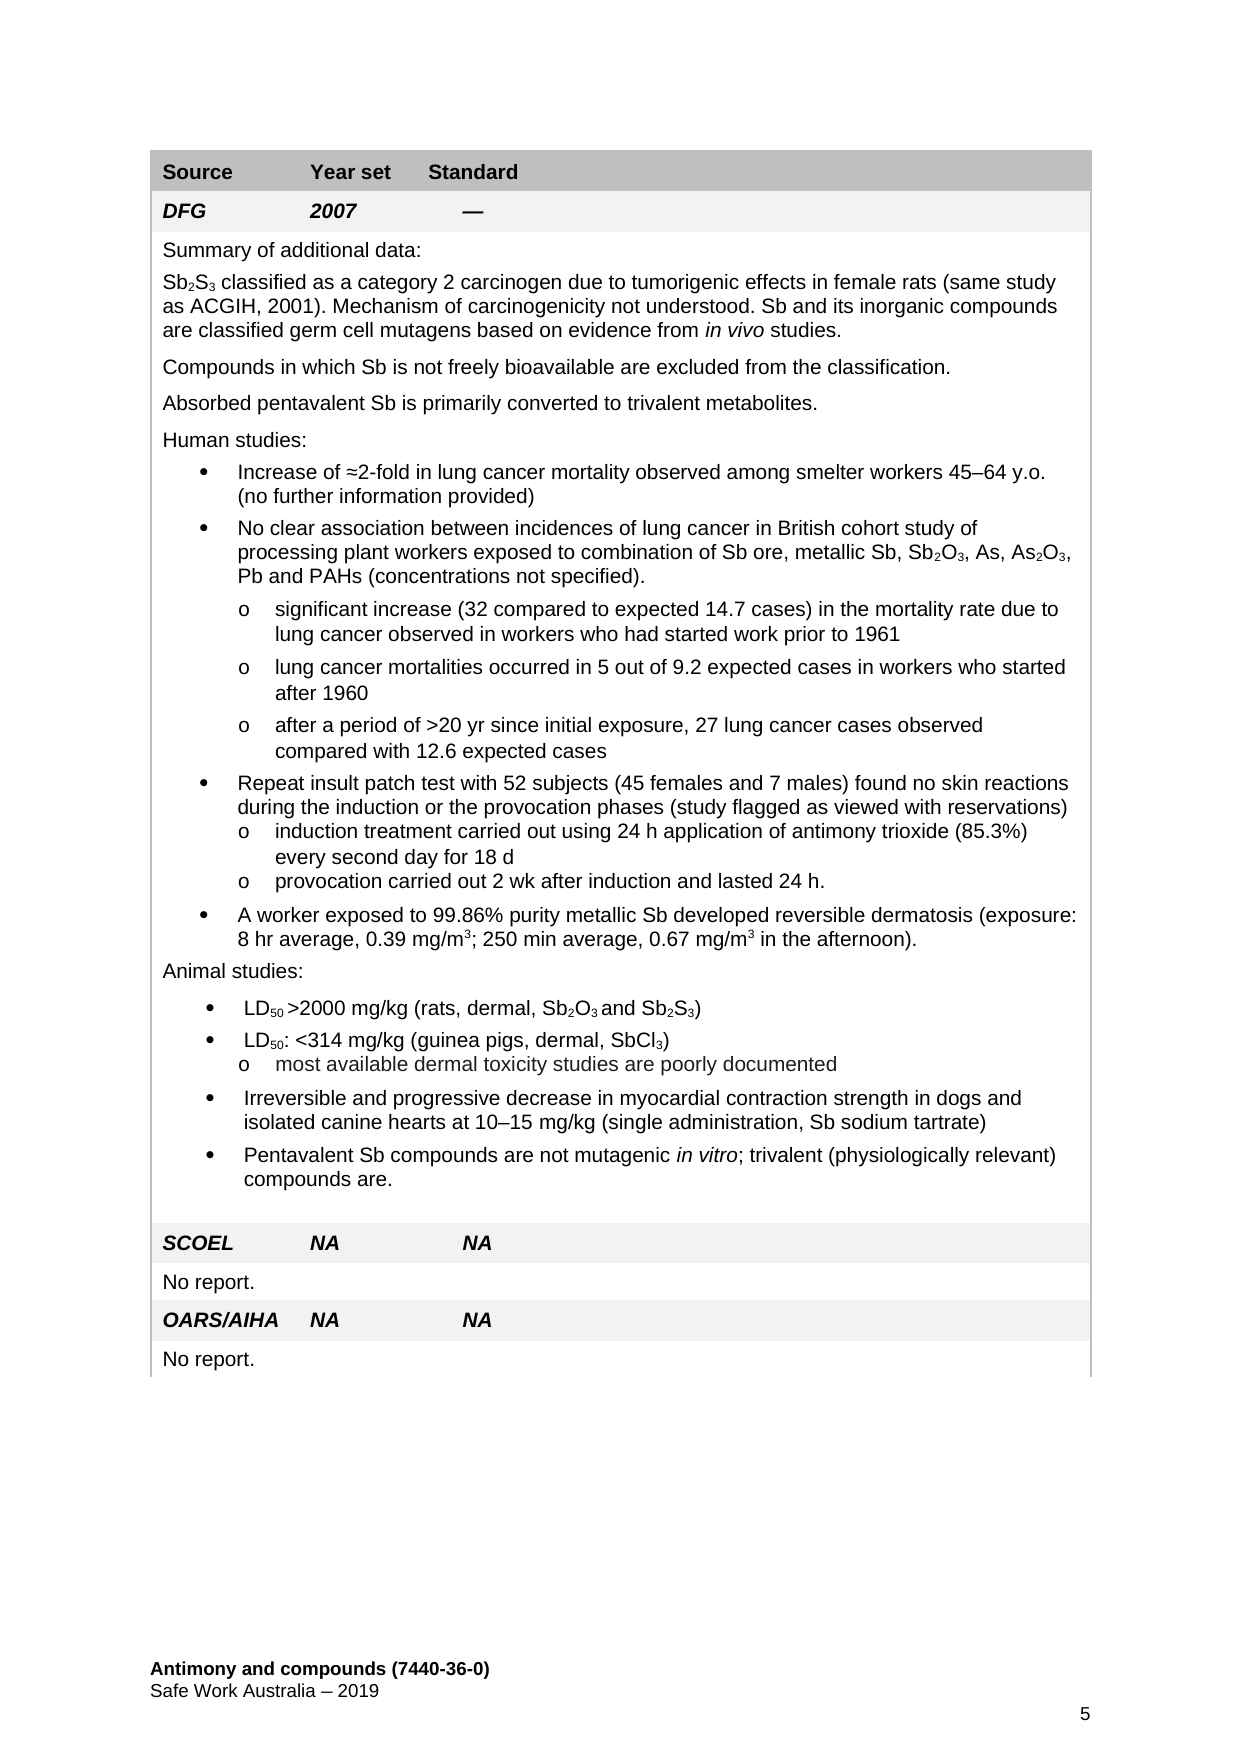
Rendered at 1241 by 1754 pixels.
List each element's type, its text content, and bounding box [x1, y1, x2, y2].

table_cell No report. [152, 1341, 1090, 1377]
table_cell Summary of additional data: Sb2S3 classified as a category 2 carcinogen due to tumorigenic effects in female rats (same study as ACGIH, 2001). Mechanism of carcinogenicity not understood. Sb and its inorganic compounds are classified germ cell mutagens based on evidence from in vivo studies. Compounds in which Sb is not freely bioavailable are excluded from the classification. Absorbed pentavalent Sb is primarily converted to trivalent metabolites. Human studies: Increase of ≈2-fold in lung cancer mortality observed among smelter workers 45–64 y.o. (no further information provided) No clear association between incidences of lung cancer in British cohort study of processing plant workers exposed to combination of Sb ore, metallic Sb, Sb2O3, As, As2O3, Pb and PAHs (concentrations not specified). significant increase (32 compared to expected 14.7 cases) in the mortality rate due to lung cancer observed in workers who had started work prior to 1961 lung cancer mortalities occurred in 5 out of 9.2 expected cases in workers who started after 1960 after a period of >20 yr since initial exposure, 27 lung cancer cases observed compared with 12.6 expected cases Repeat insult patch test with 52 subjects (45 females and 7 males) found no skin reactions during the induction or the provocation phases (study flagged as viewed with reservations) induction treatment carried out using 24 h application of antimony trioxide (85.3%) every second day for 18 d provocation carried out 2 wk after induction and lasted 24 h. A worker exposed to 99.86% purity metallic Sb developed reversible dermatosis (exposure: 8 hr average, 0.39 mg/m3; 250 min average, 0.67 mg/m3 in the afternoon). Animal studies: LD50 >2000 mg/kg (rats, dermal, Sb2O3 and Sb2S3) LD50: <314 mg/kg (guinea pigs, dermal, SbCl3) most available dermal toxicity studies are poorly documented Irreversible and progressive decrease in myocardial contraction strength in dogs and isolated canine hearts at 10–15 mg/kg (single administration, Sb sodium tartrate) Pentavalent Sb compounds are not mutagenic in vitro; trivalent (physiologically relevant) compounds are. [152, 232, 1090, 1223]
table_cell SCOEL [152, 1223, 1090, 1263]
table_cell DFG [152, 191, 1090, 232]
table_cell OARS/AIHA [152, 1300, 1090, 1341]
table_cell No report. [152, 1264, 1090, 1300]
table_header Source Year set Standard [152, 152, 1090, 191]
